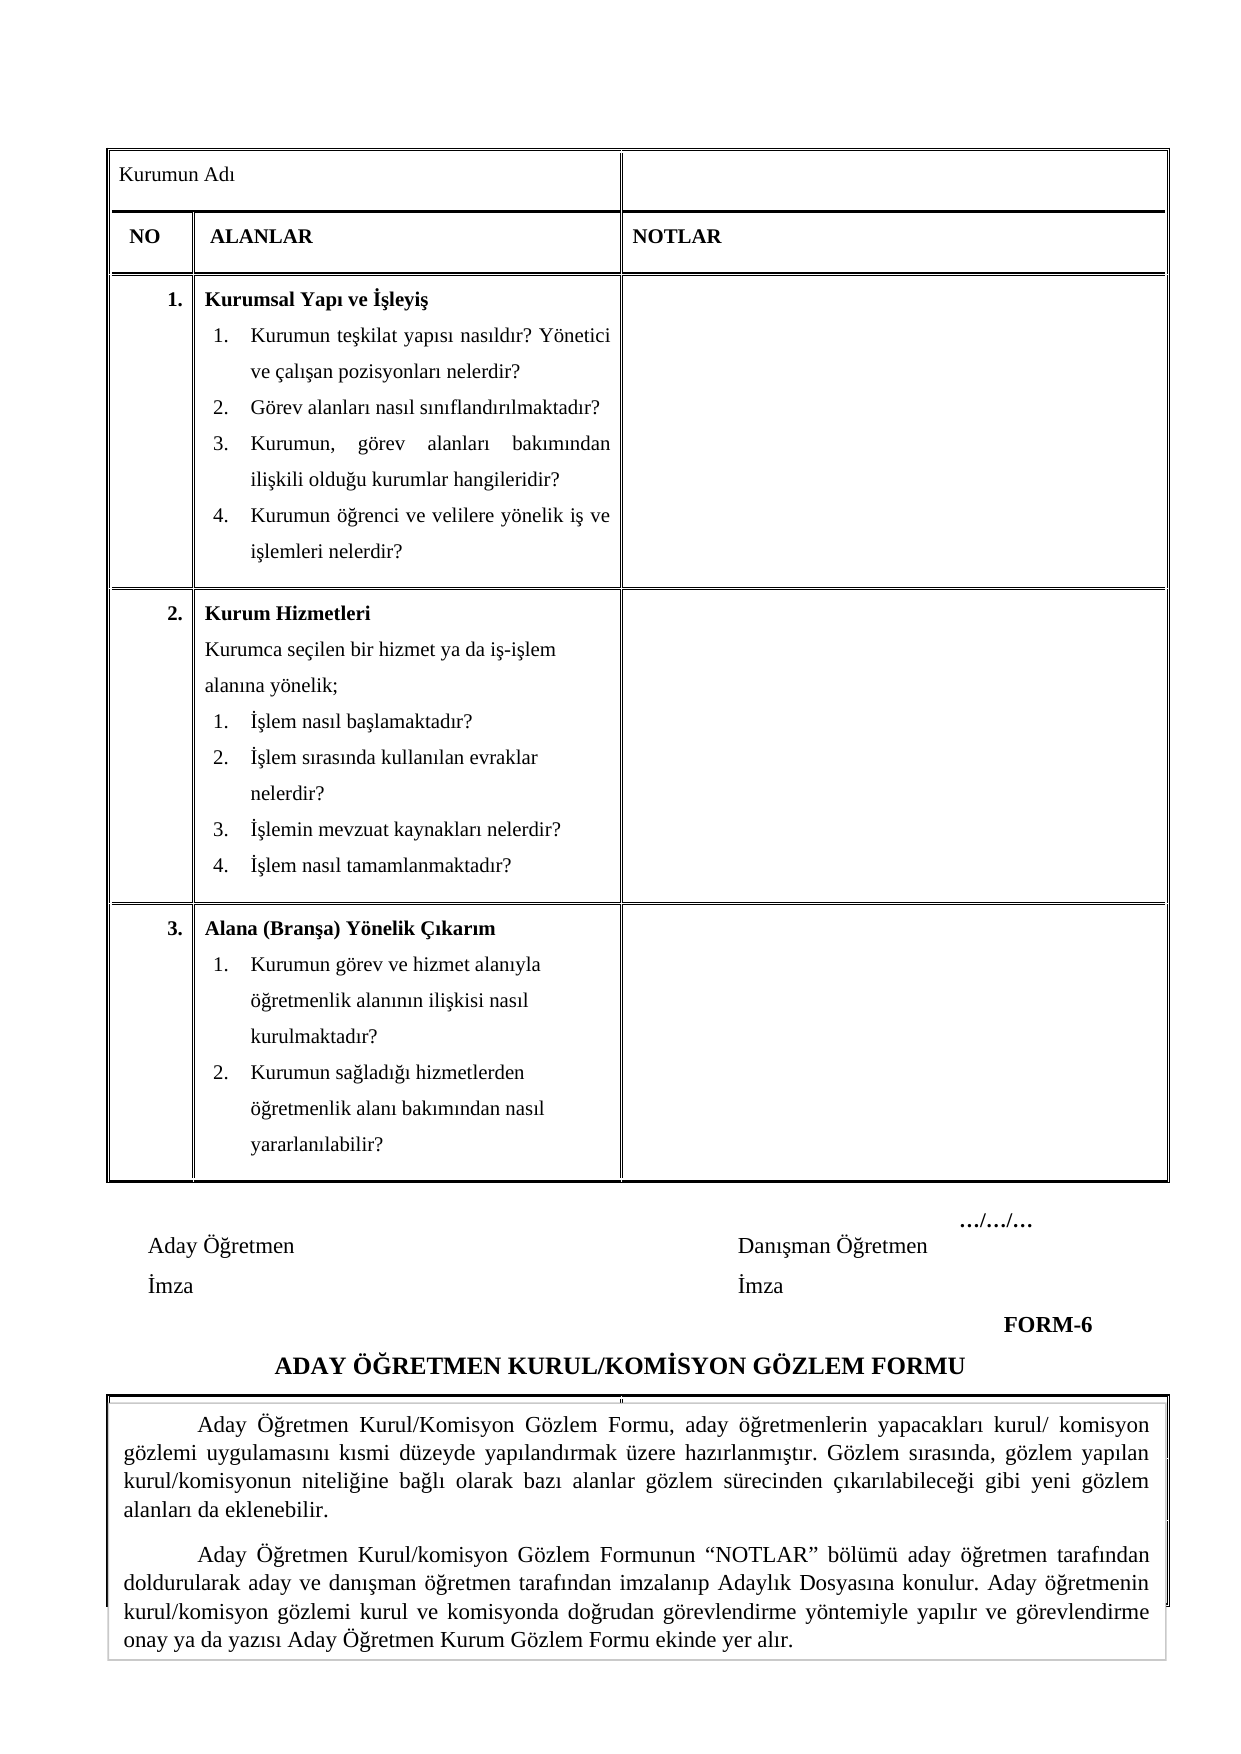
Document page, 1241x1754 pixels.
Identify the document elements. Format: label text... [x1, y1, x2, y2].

table_cell ALANLAR [195, 213, 620, 272]
table_cell Kurumsal Yapı ve İşleyiş Kurumun teşkilat yapısı nasıldır? Yönetici ve çalışan pozisyonları nelerdir? Görev alanları nasıl sınıflandırılmaktadır? Kurumun, görev alanları bakımından ilişkili olduğu kurumlar hangileridir? Kurumun öğrenci ve velilere yönelik iş ve işlemleri nelerdir? [195, 276, 620, 587]
table_header Kurumun Adı [110, 151, 622, 210]
table_cell 2. [108, 587, 193, 901]
table_cell [623, 272, 1167, 587]
text ADAY ÖĞRETMEN KURUL/KOMİSYON GÖZLEM FORMU [148, 1351, 1092, 1379]
text Aday Öğretmen Danışman Öğretmen [148, 1232, 1092, 1259]
text İmza İmza [148, 1272, 1092, 1298]
text …/…/… [885, 1208, 1092, 1232]
table_header [622, 151, 1167, 210]
table_cell [622, 901, 1167, 1180]
table_cell NOTLAR [623, 210, 1167, 272]
text FORM-6 [148, 1311, 1092, 1338]
table_cell 1. [110, 272, 192, 587]
table_cell [622, 587, 1168, 901]
table_cell NO [110, 210, 192, 272]
table_cell Alana (Branşa) Yönelik Çıkarım Kurumun görev ve hizmet alanıyla öğretmenlik alanının ilişkisi nasıl kurulmaktadır? Kurumun sağladığı hizmetlerden öğretmenlik alanı bakımından nasıl yararlanılabilir? [194, 905, 622, 1180]
table_cell Kurum Hizmetleri Kurumca seçilen bir hizmet ya da iş-işlem alanına yönelik; İşlem nasıl başlamaktadır? İşlem sırasında kullanılan evraklar nelerdir? İşlemin mevzuat kaynakları nelerdir? İşlem nasıl tamamlanmaktadır? [195, 590, 620, 901]
table_cell 3. [110, 901, 193, 1180]
table_header [622, 1397, 1167, 1402]
